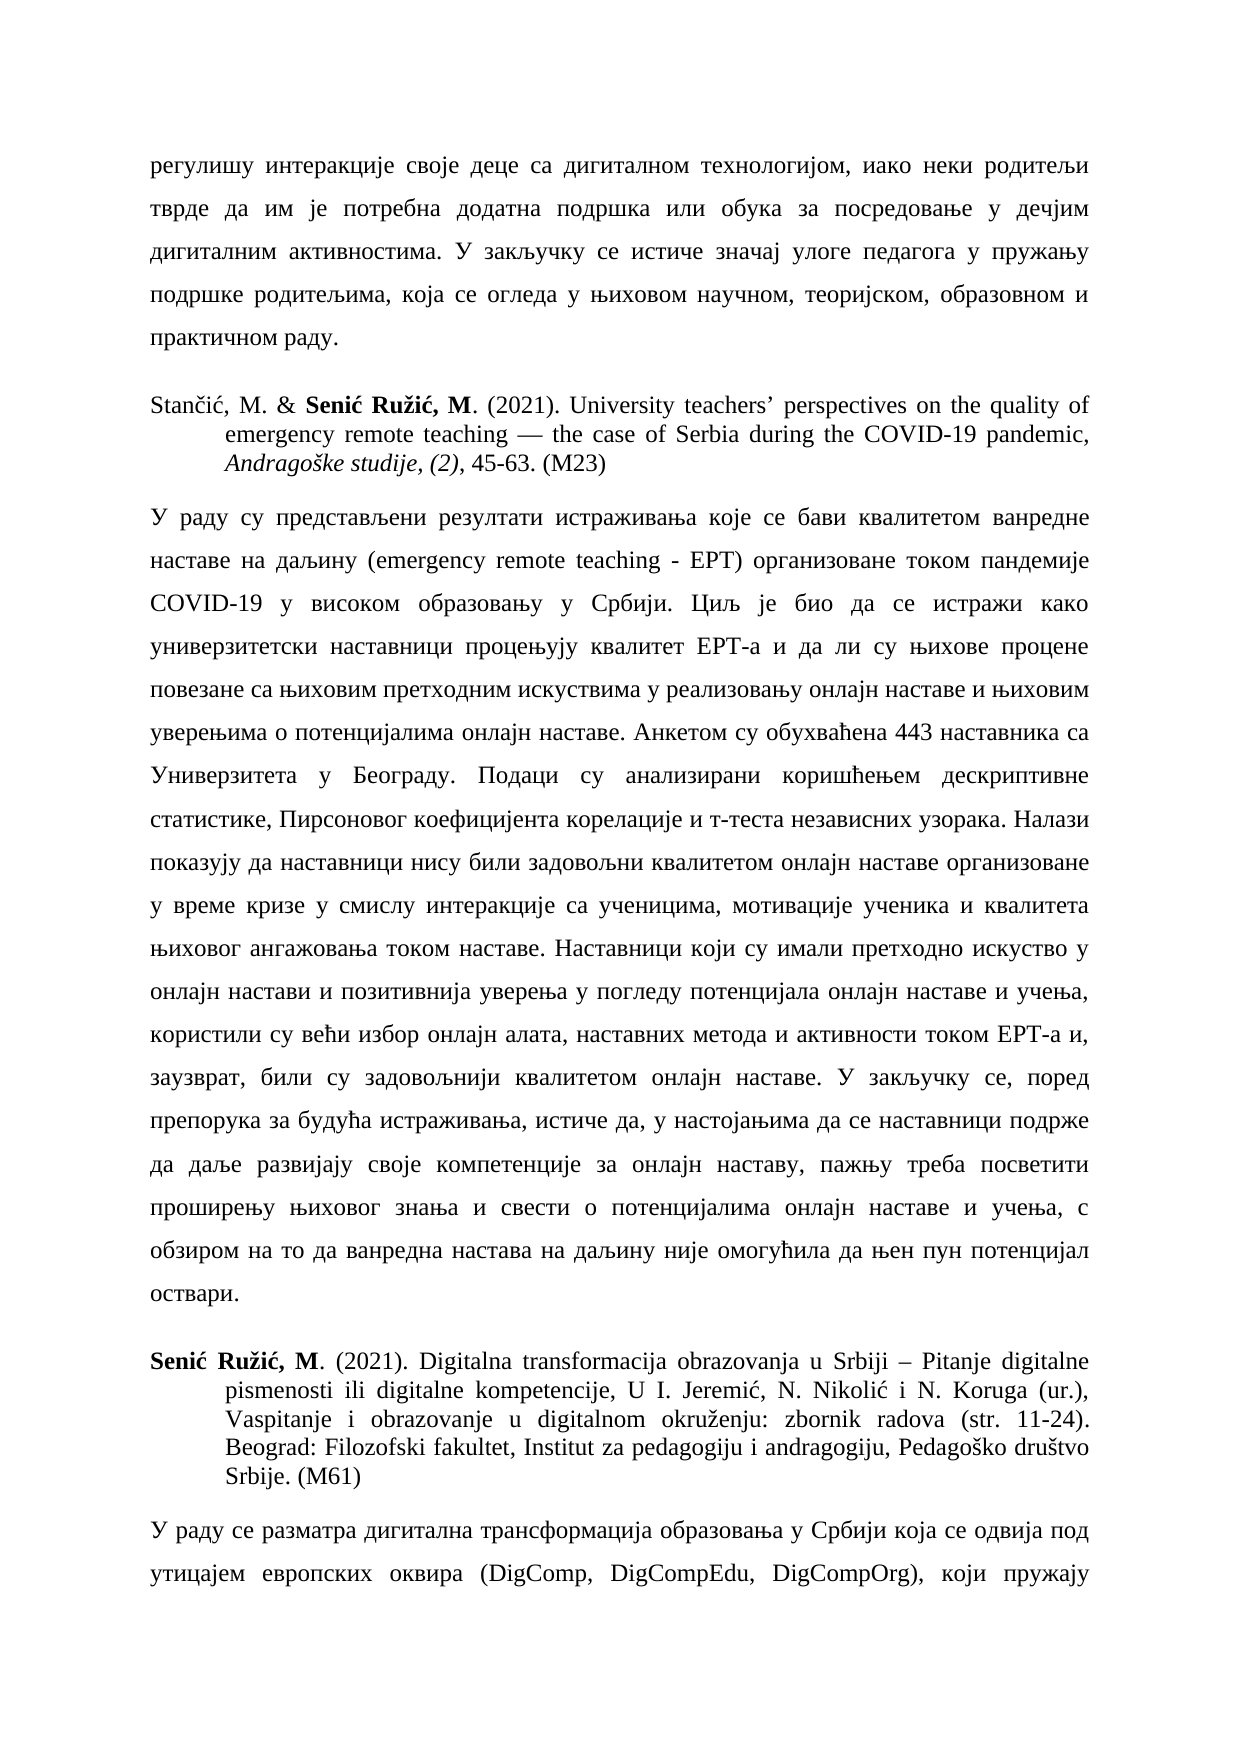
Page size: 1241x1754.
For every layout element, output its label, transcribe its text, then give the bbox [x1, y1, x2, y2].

text Stančić, M. & Senić Ružić, M. (2021). University teachers’ perspectives on the quality of emergency remote teaching — the case of Serbia during the COVID-19 pandemic, Andragoške studije, (2), 45-63. (М23) [150, 391, 1090, 477]
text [150, 1515, 1090, 1587]
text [150, 150, 1090, 351]
text У раду су представљени резултати истраживања које се бави квалитетом ванредне наставе на даљину (emergency remote teaching - ЕРТ) организоване током пандемије COVID-19 у високом образовању у Србији. Циљ је био да се истражи како универзитетски наставници процењују квалитет ЕРТ-а и да ли су њихове процене повезане са њиховим претходним искуствима у реализовању онлајн наставе и њиховим уверењима о потенцијалима онлајн наставе. Анкетом су обухваћена 443 наставника са Универзитета у Београду. Подаци су анализирани коришћењем дескриптивне статистике, Пирсоновог коефицијента корелације и т-теста независних узорака. Налази показују да наставници нису били задовољни квалитетом онлајн наставе организоване у време кризе у смислу интеракције са ученицима, мотивације ученика и квалитета њиховог ангажовања током наставе. Наставници који су имали претходно искуство у онлајн настави и позитивнија уверења у погледу потенцијала онлајн наставе и учења, користили су већи избор онлајн алата, наставних метода и активности током ЕРТ-а и, заузврат, били су задовољнији квалитетом онлајн наставе. У закључку се, поред препорука за будућа истраживања, истиче да, у настојањима да се наставници подрже да даље развијају своје компетенције за онлајн наставу, пажњу треба посветити проширењу њиховог знања и свести о потенцијалима онлајн наставе и учења, с обзиром на то да ванредна настава на даљину није омогућила да њен пун потенцијал оствари. [150, 502, 1090, 1307]
text Senić Ružić, M. (2021). Digitalna transformacija obrazovanja u Srbiji – Pitanje digitalne pismenosti ili digitalne kompetencije, U I. Jeremić, N. Nikolić i N. Koruga (ur.), Vaspitanje i obrazovanje u digitalnom okruženju: zbornik radova (str. 11-24). Beograd: Filozofski fakultet, Institut za pedagogiju i andragogiju, Pedagoško društvo Srbije. (М61) [150, 1346, 1090, 1490]
